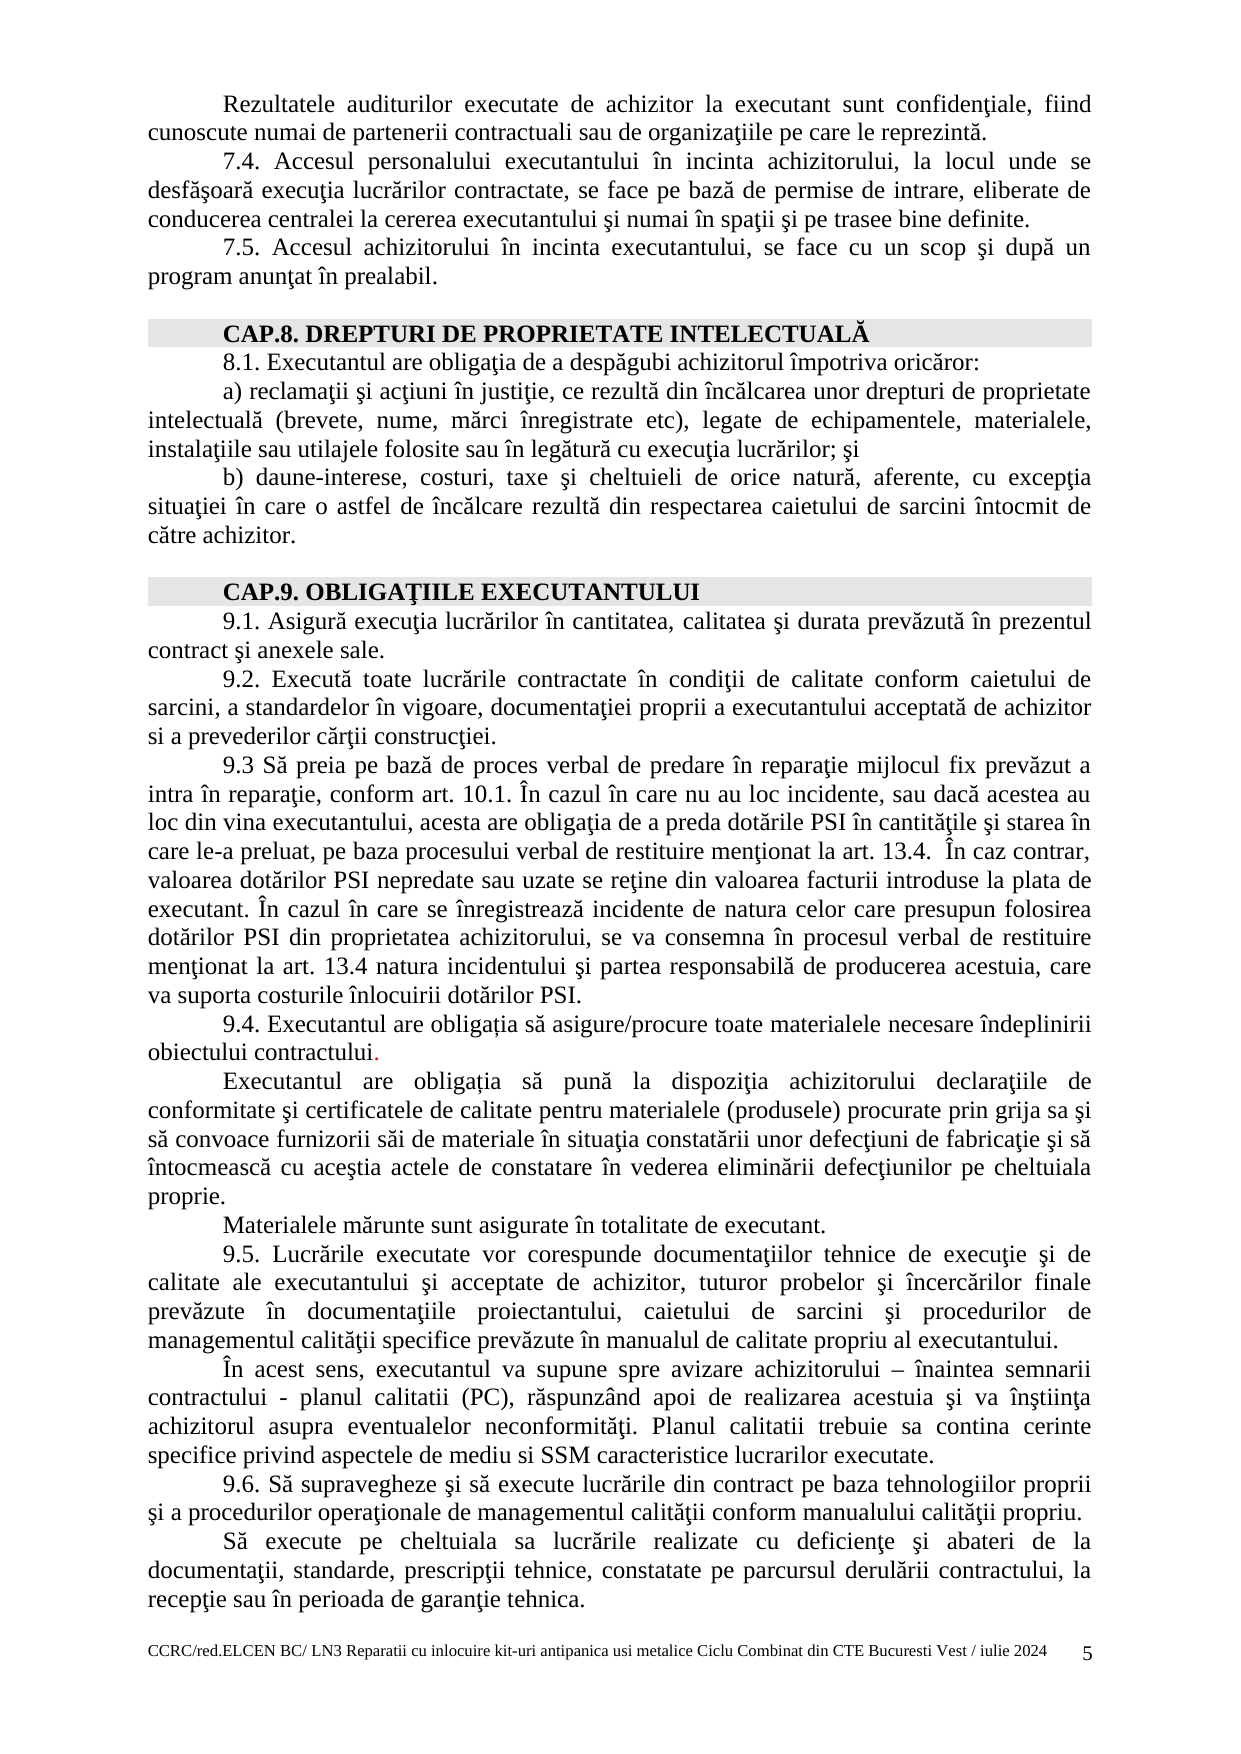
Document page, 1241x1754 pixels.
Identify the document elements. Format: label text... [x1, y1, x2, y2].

text Rezultatele auditurilor executate de achizitor la executant sunt confidenţiale, fiind cunoscute numai de partenerii contractuali sau de organizaţiile pe care le reprezintă. [148, 89, 1092, 146]
text Materialele mărunte sunt asigurate în totalitate de executant. [148, 1210, 1092, 1239]
text b) daune-interese, costuri, taxe şi cheltuieli de orice natură, aferente, cu excepţia situaţiei în care o astfel de încălcare rezultă din respectarea caietului de sarcini întocmit de către achizitor. [148, 462, 1092, 549]
text 9.5. Lucrările executate vor corespunde documentaţiilor tehnice de execuţie şi de calitate ale executantului şi acceptate de achizitor, tuturor probelor şi încercărilor finale prevăzute în documentaţiile proiectantului, caietului de sarcini şi procedurilor de managementul calităţii specifice prevăzute în manualul de calitate propriu al executantului. [148, 1239, 1092, 1354]
text 7.4. Accesul personalului executantului în incinta achizitorului, la locul unde se desfăşoară execuţia lucrărilor contractate, se face pe bază de permise de intrare, eliberate de conducerea centralei la cererea executantului şi numai în spaţii şi pe trasee bine definite. [148, 146, 1092, 232]
text 9.1. Asigură execuţia lucrărilor în cantitatea, calitatea şi durata prevăzută în prezentul contract şi anexele sale. [148, 606, 1092, 664]
text CAP.9. OBLIGAŢIILE EXECUTANTULUI [148, 577, 1092, 606]
subtitle CAP.8. DREPTURI DE PROPRIETATE INTELECTUALĂ [148, 319, 1092, 347]
text 9.4. Executantul are obligația să asigure/procure toate materialele necesare îndeplinirii obiectului contractului. [148, 1009, 1092, 1066]
text Executantul are obligația să pună la dispoziţia achizitorului declaraţiile de conformitate şi certificatele de calitate pentru materialele (produsele) procurate prin grija sa şi să convoace furnizorii săi de materiale în situaţia constatării unor defecţiuni de fabricaţie şi să întocmească cu aceştia actele de constatare în vederea eliminării defecţiunilor pe cheltuiala proprie. [148, 1066, 1092, 1210]
text În acest sens, executantul va supune spre avizare achizitorului – înaintea semnarii contractului - planul calitatii (PC), răspunzând apoi de realizarea acestuia şi va înştiinţa achizitorul asupra eventualelor neconformităţi. Planul calitatii trebuie sa contina cerinte specifice privind aspectele de mediu si SSM caracteristice lucrarilor executate. [148, 1354, 1092, 1469]
text 9.2. Execută toate lucrările contractate în condiţii de calitate conform caietului de sarcini, a standardelor în vigoare, documentaţiei proprii a executantului acceptată de achizitor si a prevederilor cărţii construcţiei. [148, 664, 1092, 750]
text 7.5. Accesul achizitorului în incinta executantului, se face cu un scop şi după un program anunţat în prealabil. [148, 232, 1092, 290]
text 8.1. Executantul are obligaţia de a despăgubi achizitorul împotriva oricăror: [148, 347, 1092, 376]
text a) reclamaţii şi acţiuni în justiţie, ce rezultă din încălcarea unor drepturi de proprietate intelectuală (brevete, nume, mărci înregistrate etc), legate de echipamentele, materialele, instalaţiile sau utilajele folosite sau în legătură cu execuţia lucrărilor; şi [148, 376, 1092, 462]
text Să execute pe cheltuiala sa lucrările realizate cu deficienţe şi abateri de la documentaţii, standarde, prescripţii tehnice, constatate pe parcursul derulării contractului, la recepţie sau în perioada de garanţie tehnica. [148, 1526, 1092, 1612]
text 9.6. Să supravegheze şi să execute lucrările din contract pe baza tehnologiilor proprii şi a procedurilor operaţionale de managementul calităţii conform manualului calităţii propriu. [148, 1469, 1092, 1526]
text 9.3 Să preia pe bază de proces verbal de predare în reparaţie mijlocul fix prevăzut a intra în reparaţie, conform art. 10.1. În cazul în care nu au loc incidente, sau dacă acestea au loc din vina executantului, acesta are obligaţia de a preda dotările PSI în cantităţile şi starea în care le-a preluat, pe baza procesului verbal de restituire menţionat la art. 13.4. În caz contrar, valoarea dotărilor PSI nepredate sau uzate se reţine din valoarea facturii introduse la plata de executant. În cazul în care se înregistrează incidente de natura celor care presupun folosirea dotărilor PSI din proprietatea achizitorului, se va consemna în procesul verbal de restituire menţionat la art. 13.4 natura incidentului şi partea responsabilă de producerea acestuia, care va suporta costurile înlocuirii dotărilor PSI. [148, 750, 1092, 1009]
